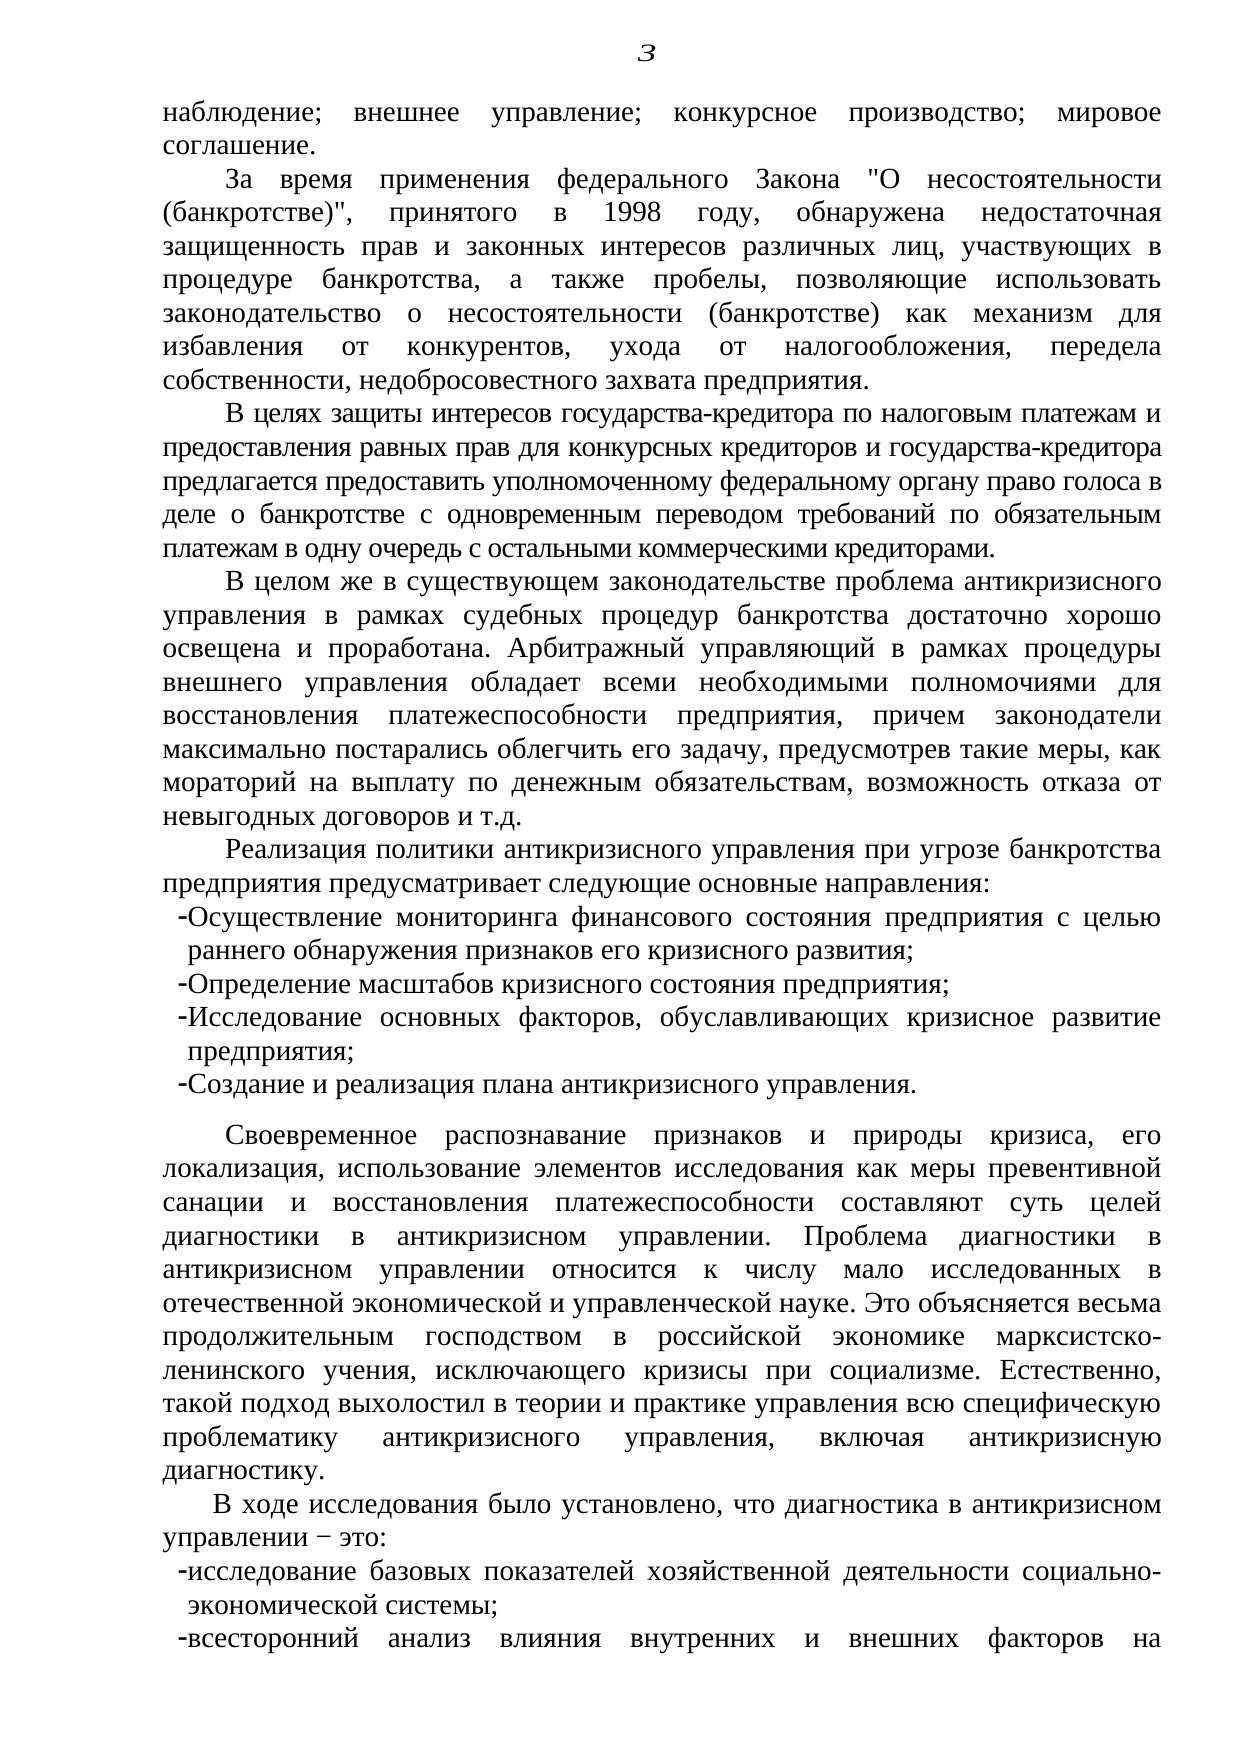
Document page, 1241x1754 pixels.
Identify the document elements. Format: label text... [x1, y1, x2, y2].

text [162, 94, 1162, 161]
text За время применения федерального Закона "О несостоятельности (банкротстве)", принятого в 1998 году, обнаружена недостаточная защищенность прав и законных интересов различных лиц, участвующих в процедуре банкротства, а также пробелы, позволяющие использовать законодательство о несостоятельности (банкротстве) как механизм для избавления от конкурентов, ухода от налогообложения, передела собственности, недобросовестного захвата предприятия. [162, 161, 1162, 396]
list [178, 1620, 1162, 1654]
text Своевременное распознавание признаков и природы кризиса, его локализация, использование элементов исследования как меры превентивной санации и восстановления платежеспособности составляют суть целей диагностики в антикризисном управлении. Проблема диагностики в антикризисном управлении относится к числу мало исследованных в отечественной экономической и управленческой науке. Это объясняется весьма продолжительным господством в российской экономике марксистско-ленинского учения, исключающего кризисы при социализме. Естественно, такой подход выхолостил в теории и практике управления всю специфическую проблематику антикризисного управления, включая антикризисную диагностику. [162, 1117, 1162, 1486]
text Реализация политики антикризисного управления при угрозе банкротства предприятия предусматривает следующие основные направления: [162, 832, 1162, 899]
list Осуществление мониторинга финансового состояния предприятия с целью раннего обнаружения признаков его кризисного развития; [178, 899, 1162, 966]
list Определение масштабов кризисного состояния предприятия; [178, 966, 1162, 999]
list исследование базовых показателей хозяйственной деятельности социально-экономической системы; [178, 1553, 1162, 1620]
text В целях защиты интересов государства-кредитора по налоговым платежам и предоставления равных прав для конкурсных кредиторов и государства-кредитора предлагается предоставить уполномоченному федеральному органу право голоса в деле о банкротстве с одновременным переводом требований по обязательным платежам в одну очередь с остальными коммерческими кредиторами. [162, 396, 1162, 563]
list Исследование основных факторов, обуславливающих кризисное развитие предприятия; [178, 999, 1162, 1067]
text В целом же в существующем законодательстве проблема антикризисного управления в рамках судебных процедур банкротства достаточно хорошо освещена и проработана. Арбитражный управляющий в рамках процедуры внешнего управления обладает всеми необходимыми полномочиями для восстановления платежеспособности предприятия, причем законодатели максимально постарались облегчить его задачу, предусмотрев такие меры, как мораторий на выплату по денежным обязательствам, возможность отказа от невыгодных договоров и т.д. [162, 563, 1162, 832]
list Создание и реализация плана антикризисного управления. [178, 1067, 1162, 1100]
text В ходе исследования было установлено, что диагностика в антикризисном управлении − это: [162, 1486, 1162, 1553]
